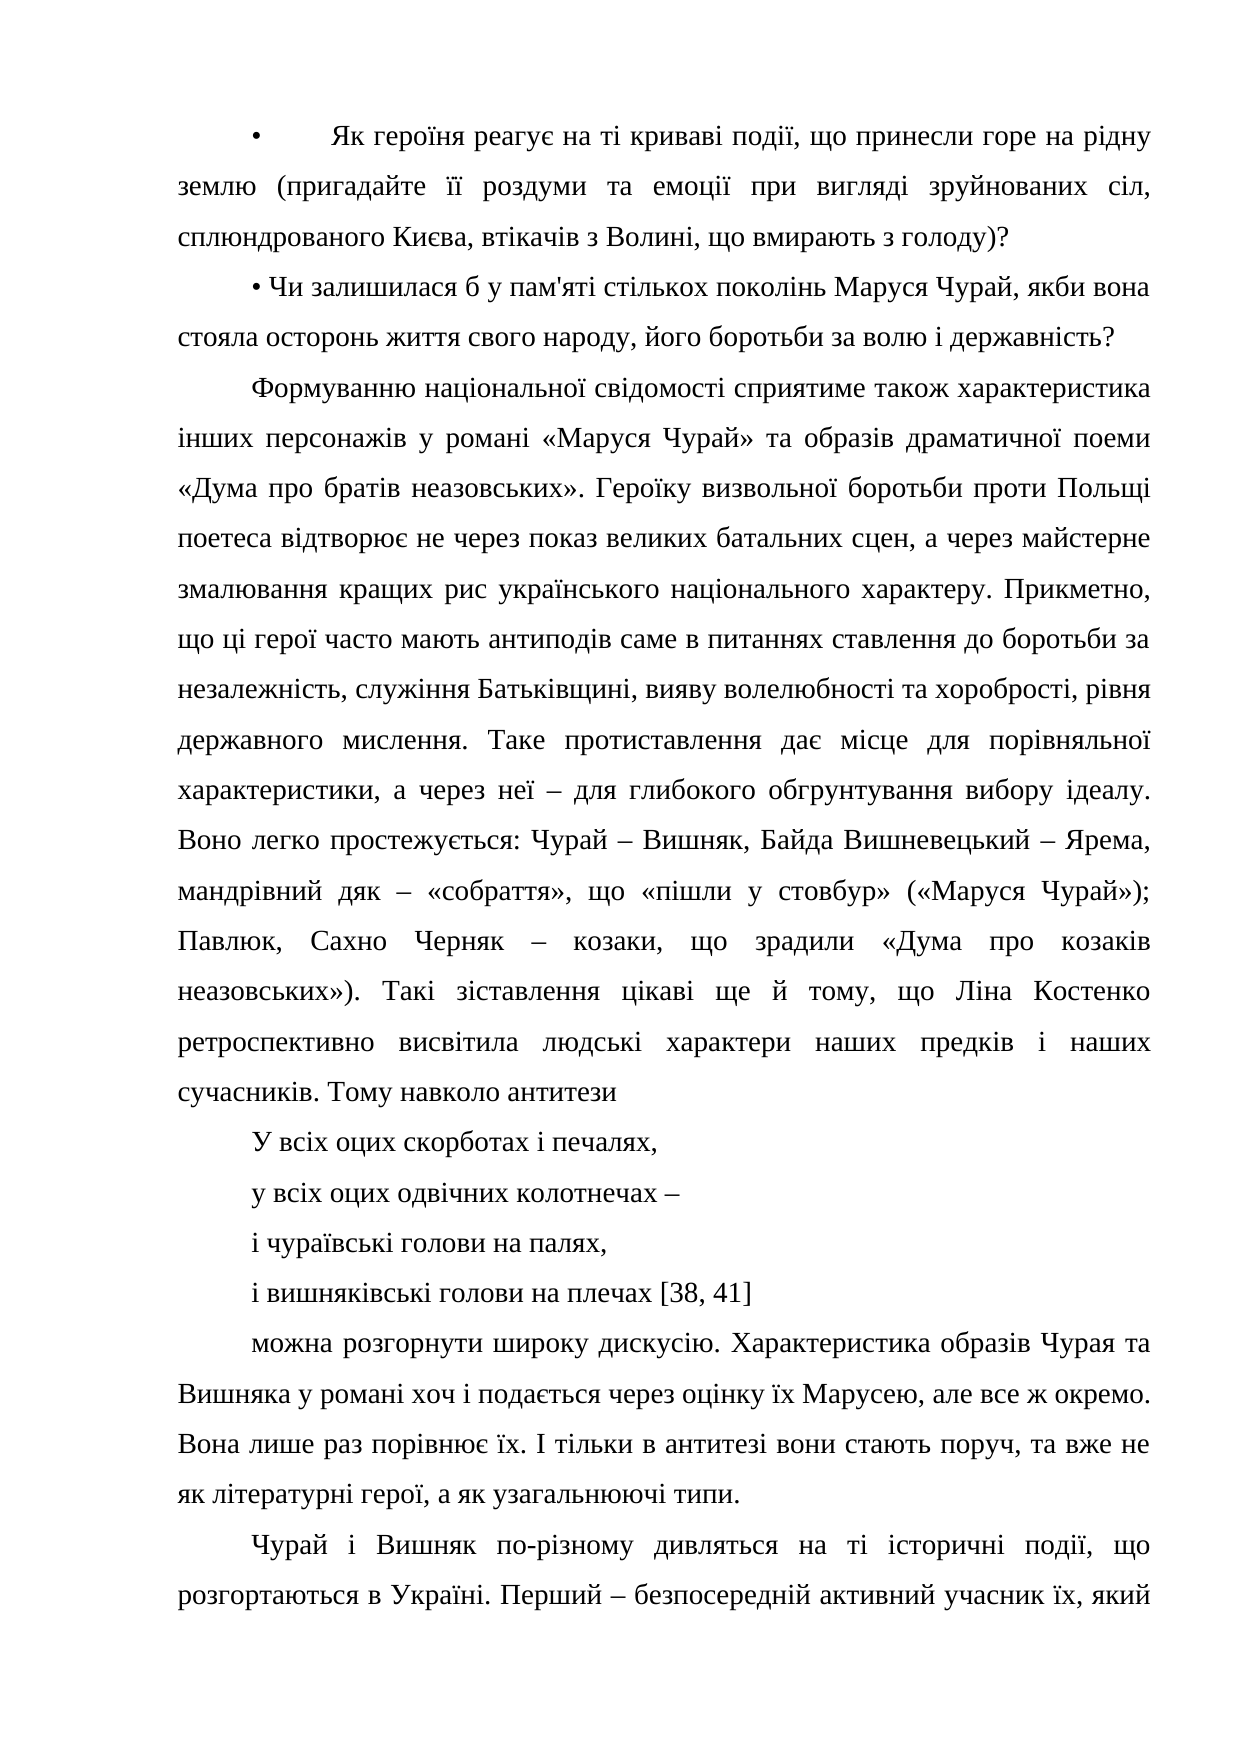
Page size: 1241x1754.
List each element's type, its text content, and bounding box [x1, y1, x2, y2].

text Формуванню національної свідомості сприятиме також характеристика інших персонажів у романі «Маруся Чурай» та образів драматичної поеми «Дума про братів неазовських». Героїку визвольної боротьби проти Польщі поетеса відтворює не через показ великих батальних сцен, а через майстерне змалювання кращих рис українського національного характеру. Прикметно, що ці герої часто мають антиподів саме в питаннях ставлення до боротьби за незалежність, служіння Батьківщині, вияву волелюбності та хоробрості, рівня державного мислення. Таке протиставлення дає місце для порівняльної характеристики, а через неї – для глибокого обгрунтування вибору ідеалу. Воно легко простежується: Чурай – Вишняк, Байда Вишневецький – Ярема, мандрівний дяк – «собраття», що «пішли у стовбур» («Маруся Чурай»); Павлюк, Сахно Черняк – козаки, що зрадили «Дума про козаків неазовських»). Такі зіставлення цікаві ще й тому, що Ліна Костенко ретроспективно висвітила людські характери наших предків і наших сучасників. Тому навколо антитези [177, 370, 1152, 1108]
text можна розгорнути широку дискусію. Характеристика образів Чурая та Вишняка у романі хоч і подається через оцінку їх Марусею, але все ж окремо. Вона лише раз порівнює їх. І тільки в антитезі вони стають поруч, та вже не як літературні герої, а як узагальнюючі типи. [177, 1326, 1152, 1510]
text і чураївські голови на палях, [177, 1225, 1152, 1258]
text • Чи залишилася б у пам'яті стількох поколінь Маруся Чурай, якби вона стояла осторонь життя свого народу, його боротьби за волю і державність? [177, 269, 1152, 353]
text У всіх оцих скорботах і печалях, [177, 1124, 1152, 1158]
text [177, 1527, 1152, 1611]
list Як героїня реагує на ті криваві події, що принесли горе на рідну землю (пригадайте її роздуми та емоції при вигляді зруйнованих сіл, сплюндрованого Києва, втікачів з Волині, що вмирають з голоду)? [177, 118, 1152, 252]
text у всіх оцих одвічних колотнечах – [177, 1175, 1152, 1208]
text і вишняківські голови на плечах [38, 41] [177, 1275, 1152, 1309]
